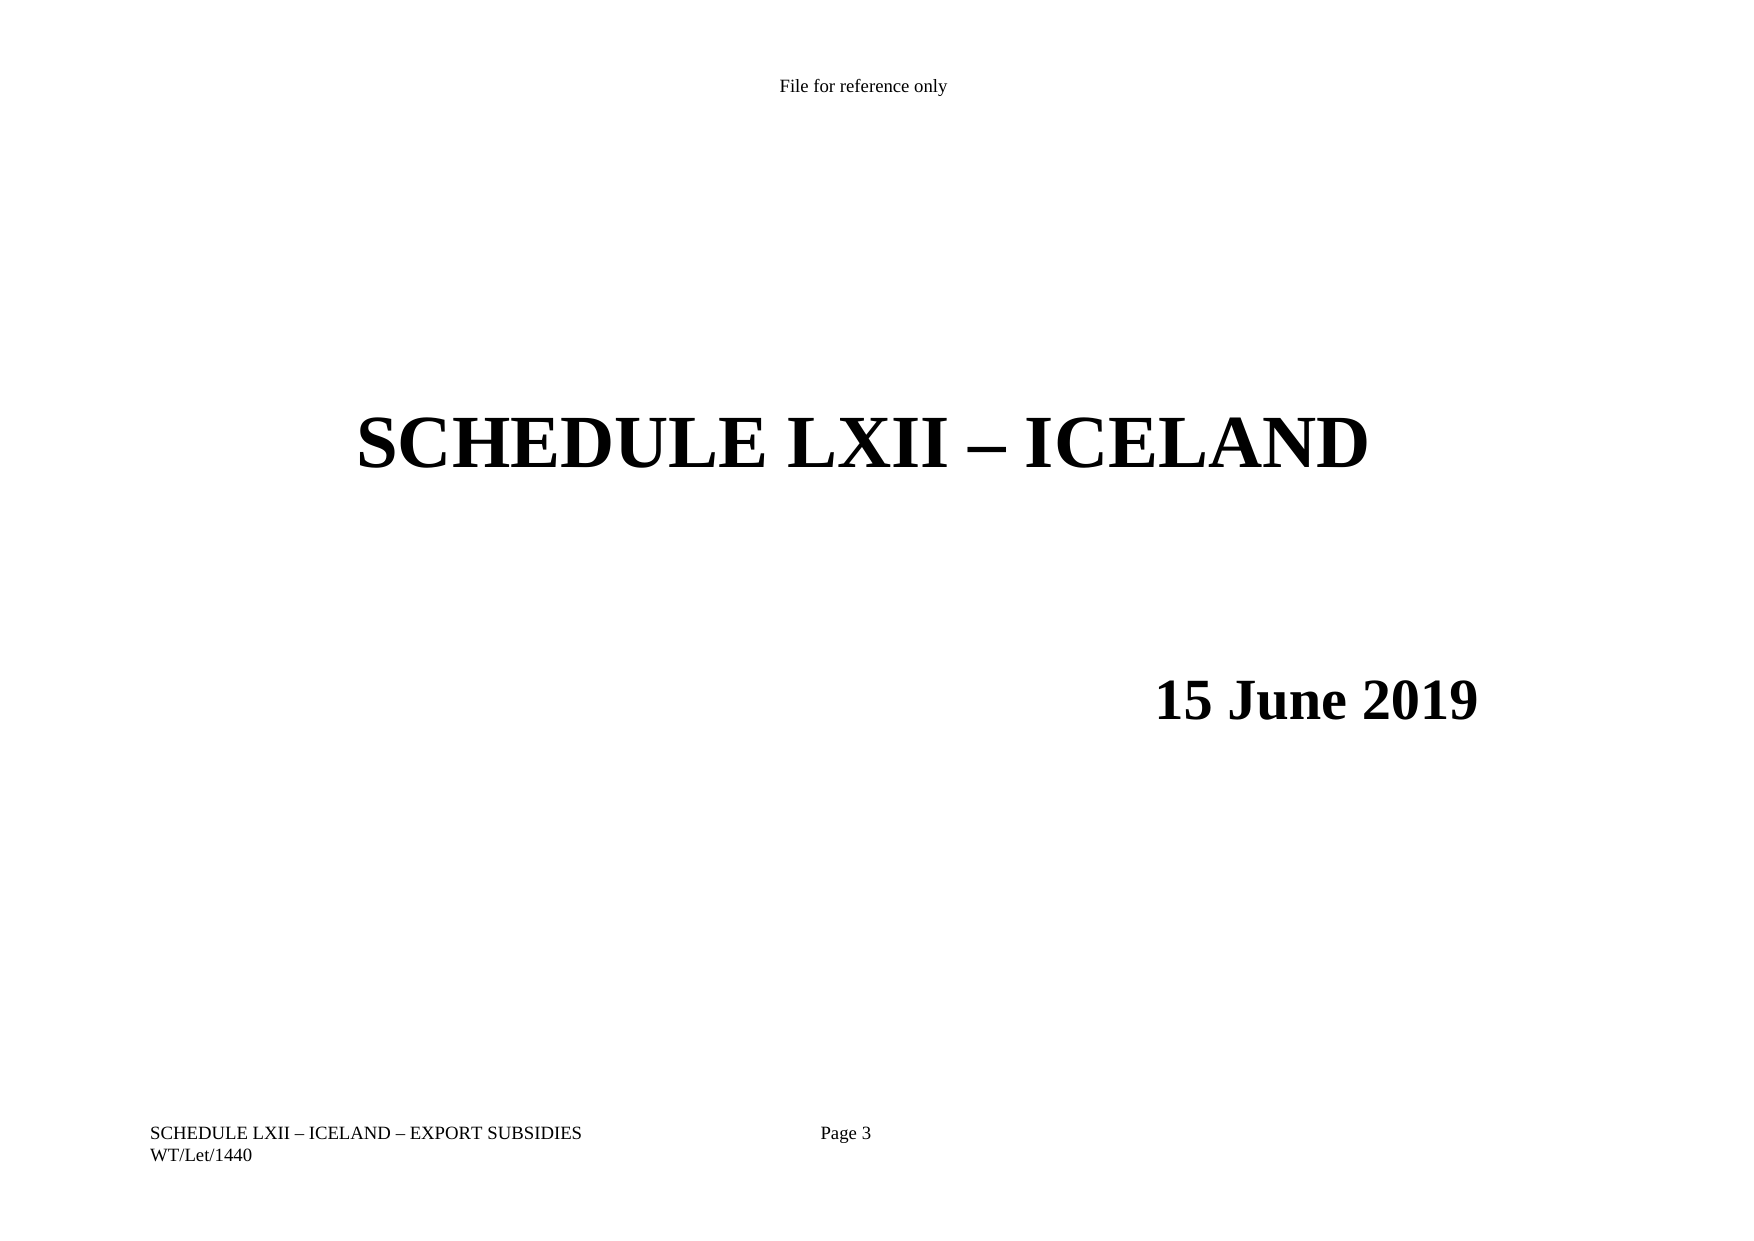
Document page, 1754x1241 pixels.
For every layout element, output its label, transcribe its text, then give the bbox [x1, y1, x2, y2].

text 15 June 2019 [150, 665, 1577, 732]
title SCHEDULE LXII – ICeland [150, 397, 1577, 484]
